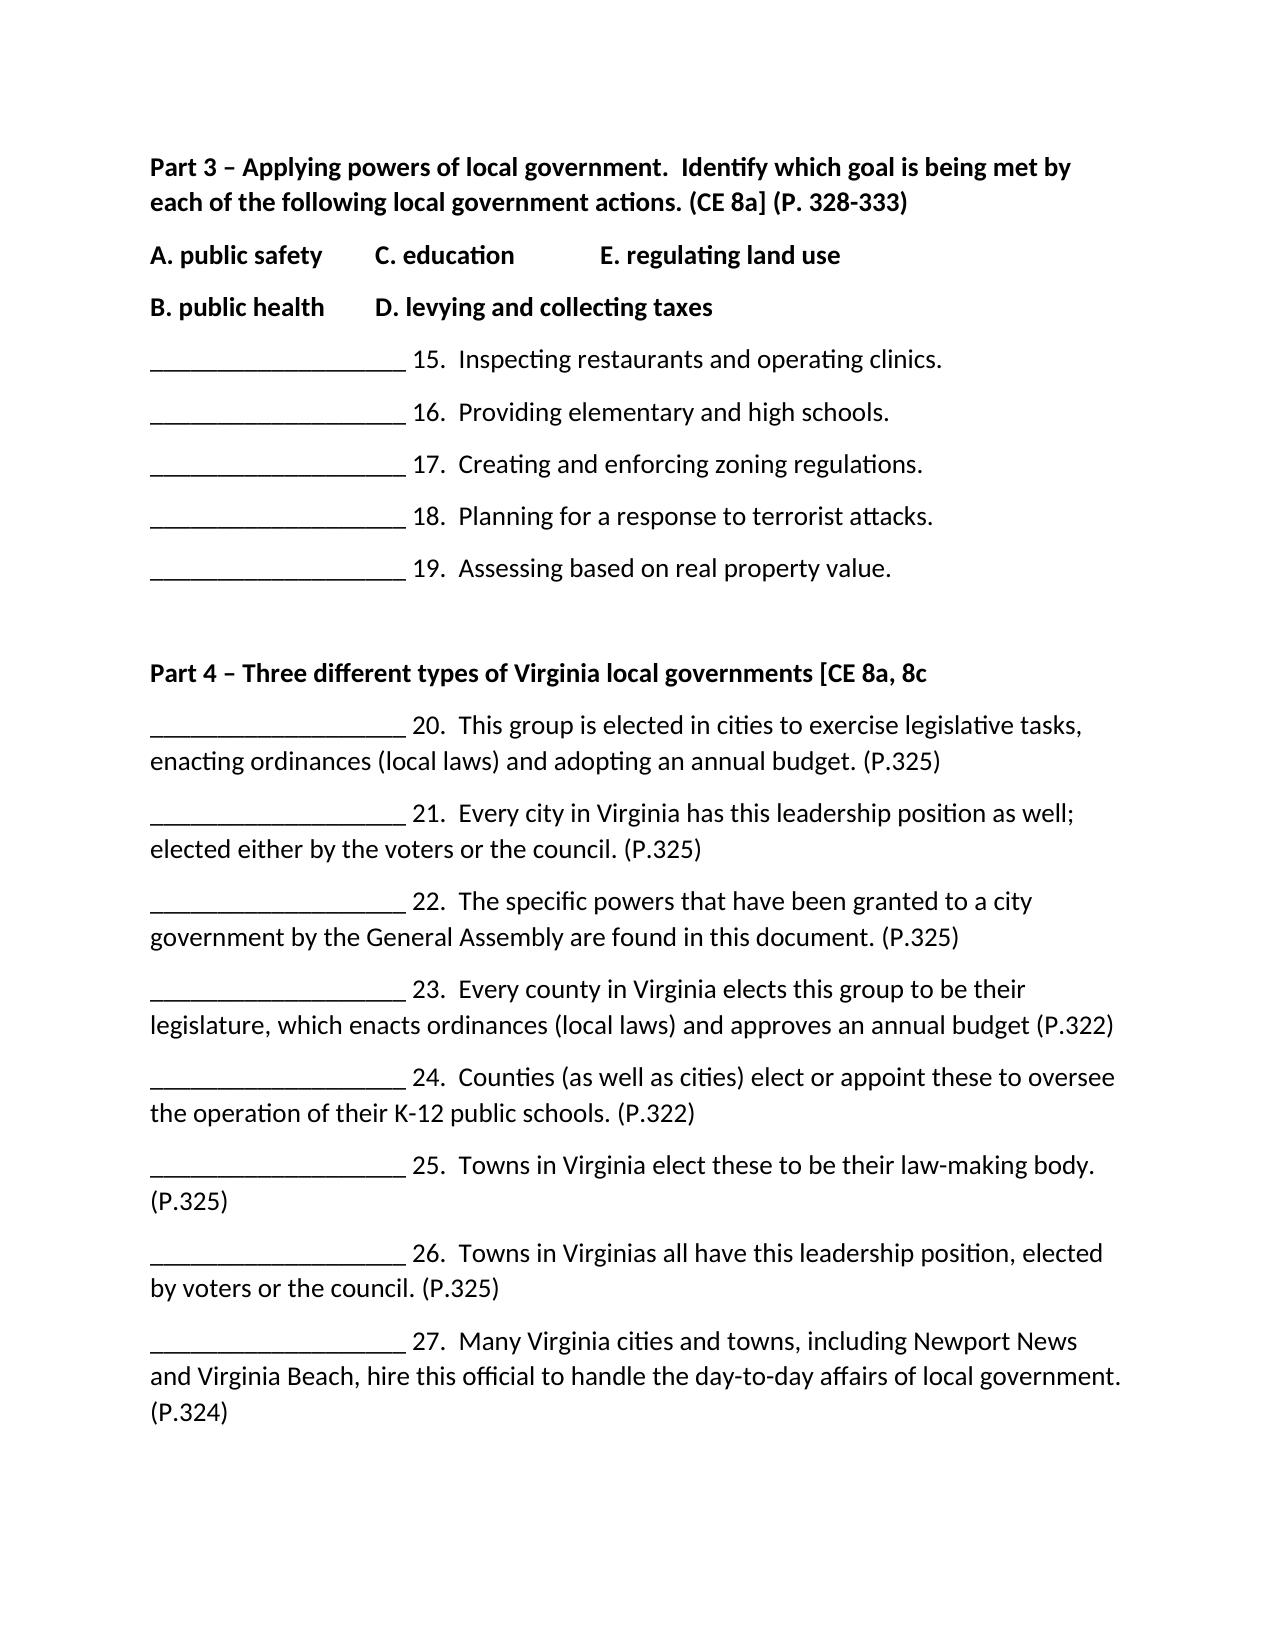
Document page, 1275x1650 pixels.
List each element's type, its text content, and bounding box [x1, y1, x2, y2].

text ___________________ 16. Providing elementary and high schools. [150, 395, 1125, 428]
text ___________________ 22. The specific powers that have been granted to a city government by the General Assembly are found in this document. (P.325) [150, 884, 1125, 953]
text ___________________ 21. Every city in Virginia has this leadership position as well; elected either by the voters or the council. (P.325) [150, 796, 1125, 865]
text ___________________ 27. Many Virginia cities and towns, including Newport News and Virginia Beach, hire this official to handle the day-to-day affairs of local government. (P.324) [150, 1324, 1125, 1428]
text ___________________ 25. Towns in Virginia elect these to be their law-making body. (P.325) [150, 1148, 1125, 1217]
text ___________________ 23. Every county in Virginia elects this group to be their legislature, which enacts ordinances (local laws) and approves an annual budget (P.322) [150, 972, 1125, 1041]
text ___________________ 20. This group is elected in cities to exercise legislative tasks, enacting ordinances (local laws) and adopting an annual budget. (P.325) [150, 708, 1125, 777]
text ___________________ 24. Counties (as well as cities) elect or appoint these to oversee the operation of their K-12 public schools. (P.322) [150, 1060, 1125, 1129]
text ___________________ 18. Planning for a response to terrorist attacks. [150, 499, 1125, 532]
text Part 4 – Three different types of Virginia local governments [CE 8a, 8c [150, 656, 1125, 689]
text ___________________ 26. Towns in Virginias all have this leadership position, elected by voters or the council. (P.325) [150, 1236, 1125, 1305]
text Part 3 – Applying powers of local government. Identify which goal is being met by each of the following local government actions. (CE 8a] (P. 328-333) [150, 150, 1125, 219]
text A. public safety C. education E. regulating land use [150, 238, 1125, 271]
text ___________________ 17. Creating and enforcing zoning regulations. [150, 447, 1125, 480]
text ___________________ 19. Assessing based on real property value. [150, 552, 1125, 585]
text ___________________ 15. Inspecting restaurants and operating clinics. [150, 342, 1125, 376]
text B. public health D. levying and collecting taxes [150, 290, 1125, 323]
